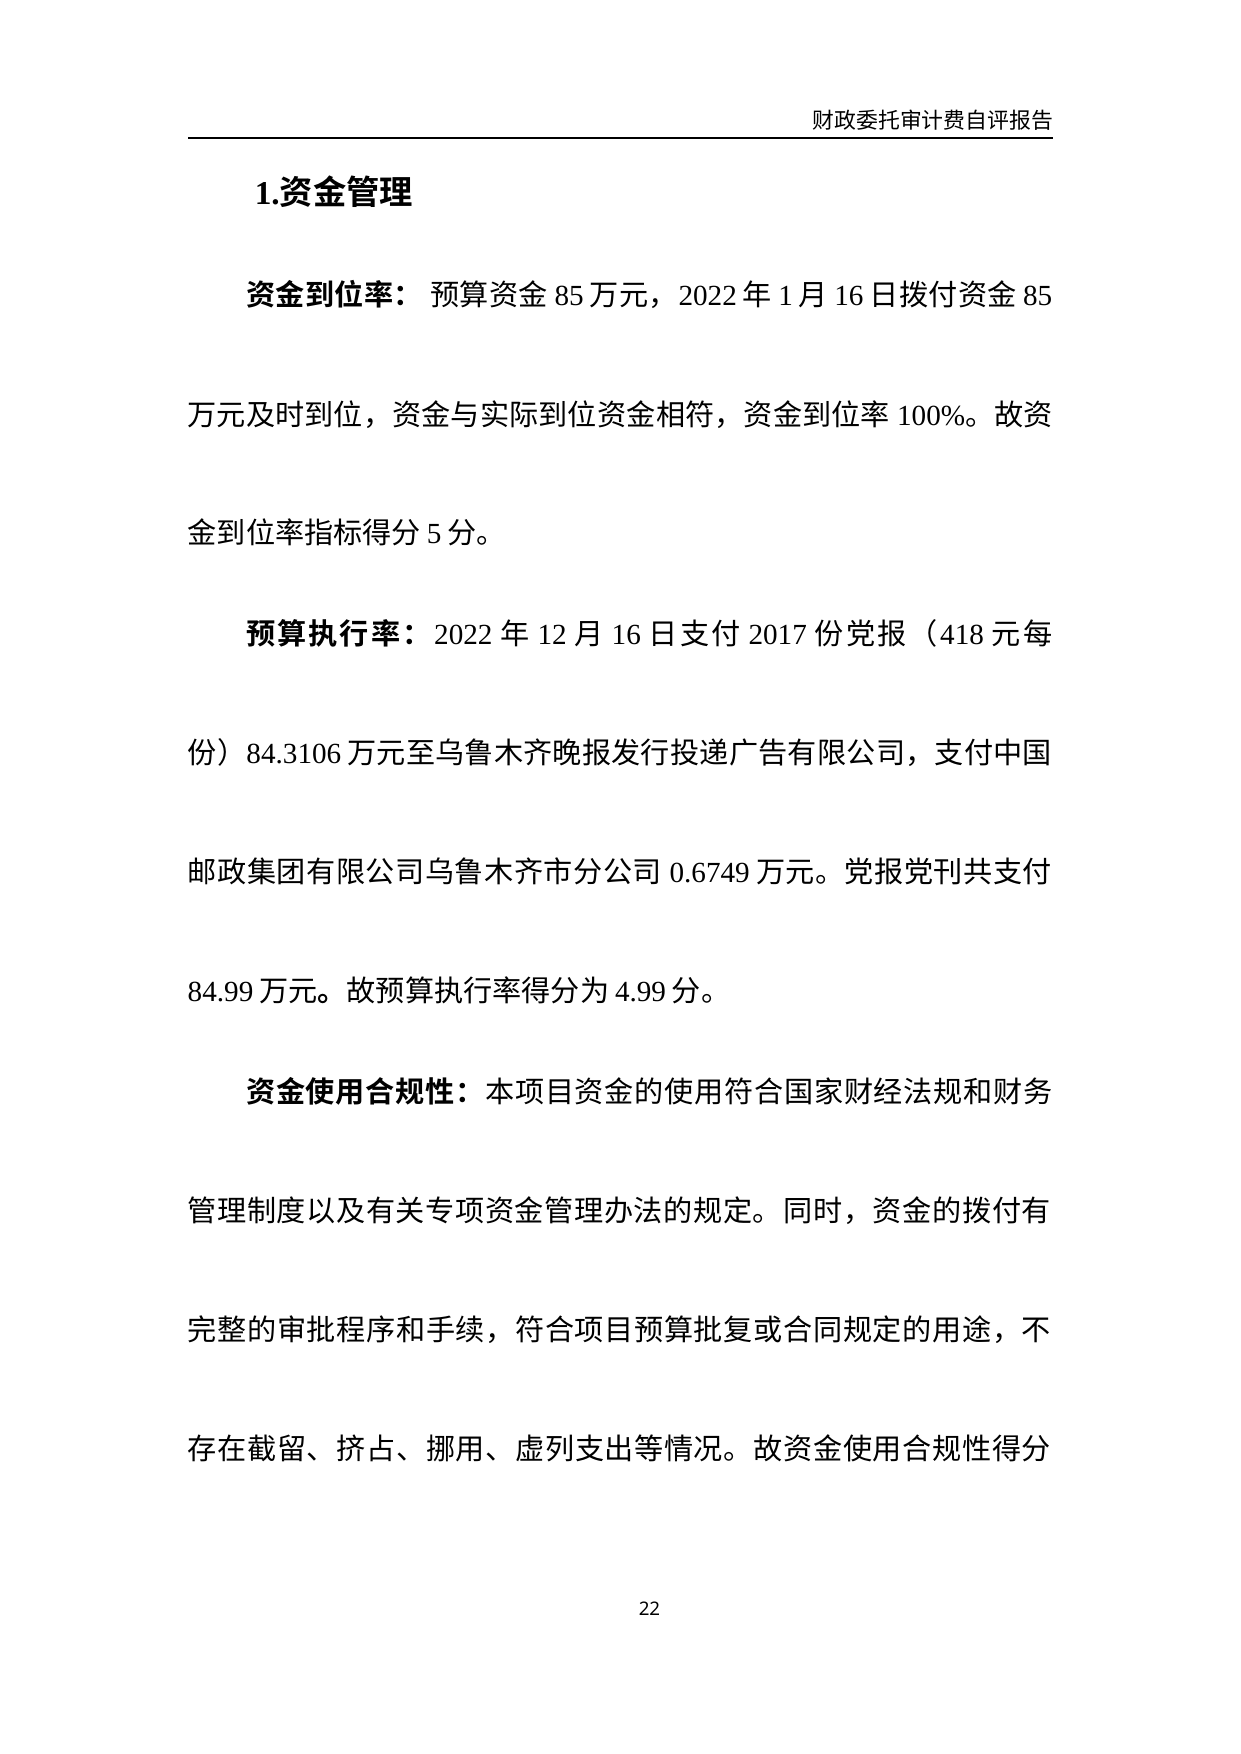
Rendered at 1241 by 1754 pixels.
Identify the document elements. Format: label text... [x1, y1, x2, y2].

subtitle 1.资金管理 [187, 150, 1053, 229]
text 预算执行率：2022年12月16日支付2017份党报（418元每份）84.3106万元至乌鲁木齐晚报发行投递广告有限公司，支付中国邮政集团有限公司乌鲁木齐市分公司0.6749万元。党报党刊共支付84.99万元。故预算执行率得分为4.99分。 [187, 592, 1053, 1029]
text 资金到位率： 预算资金85万元，2022年1月16日拨付资金85万元及时到位，资金与实际到位资金相符，资金到位率100%。故资金到位率指标得分5分。 [187, 253, 1053, 571]
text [187, 1050, 1053, 1486]
